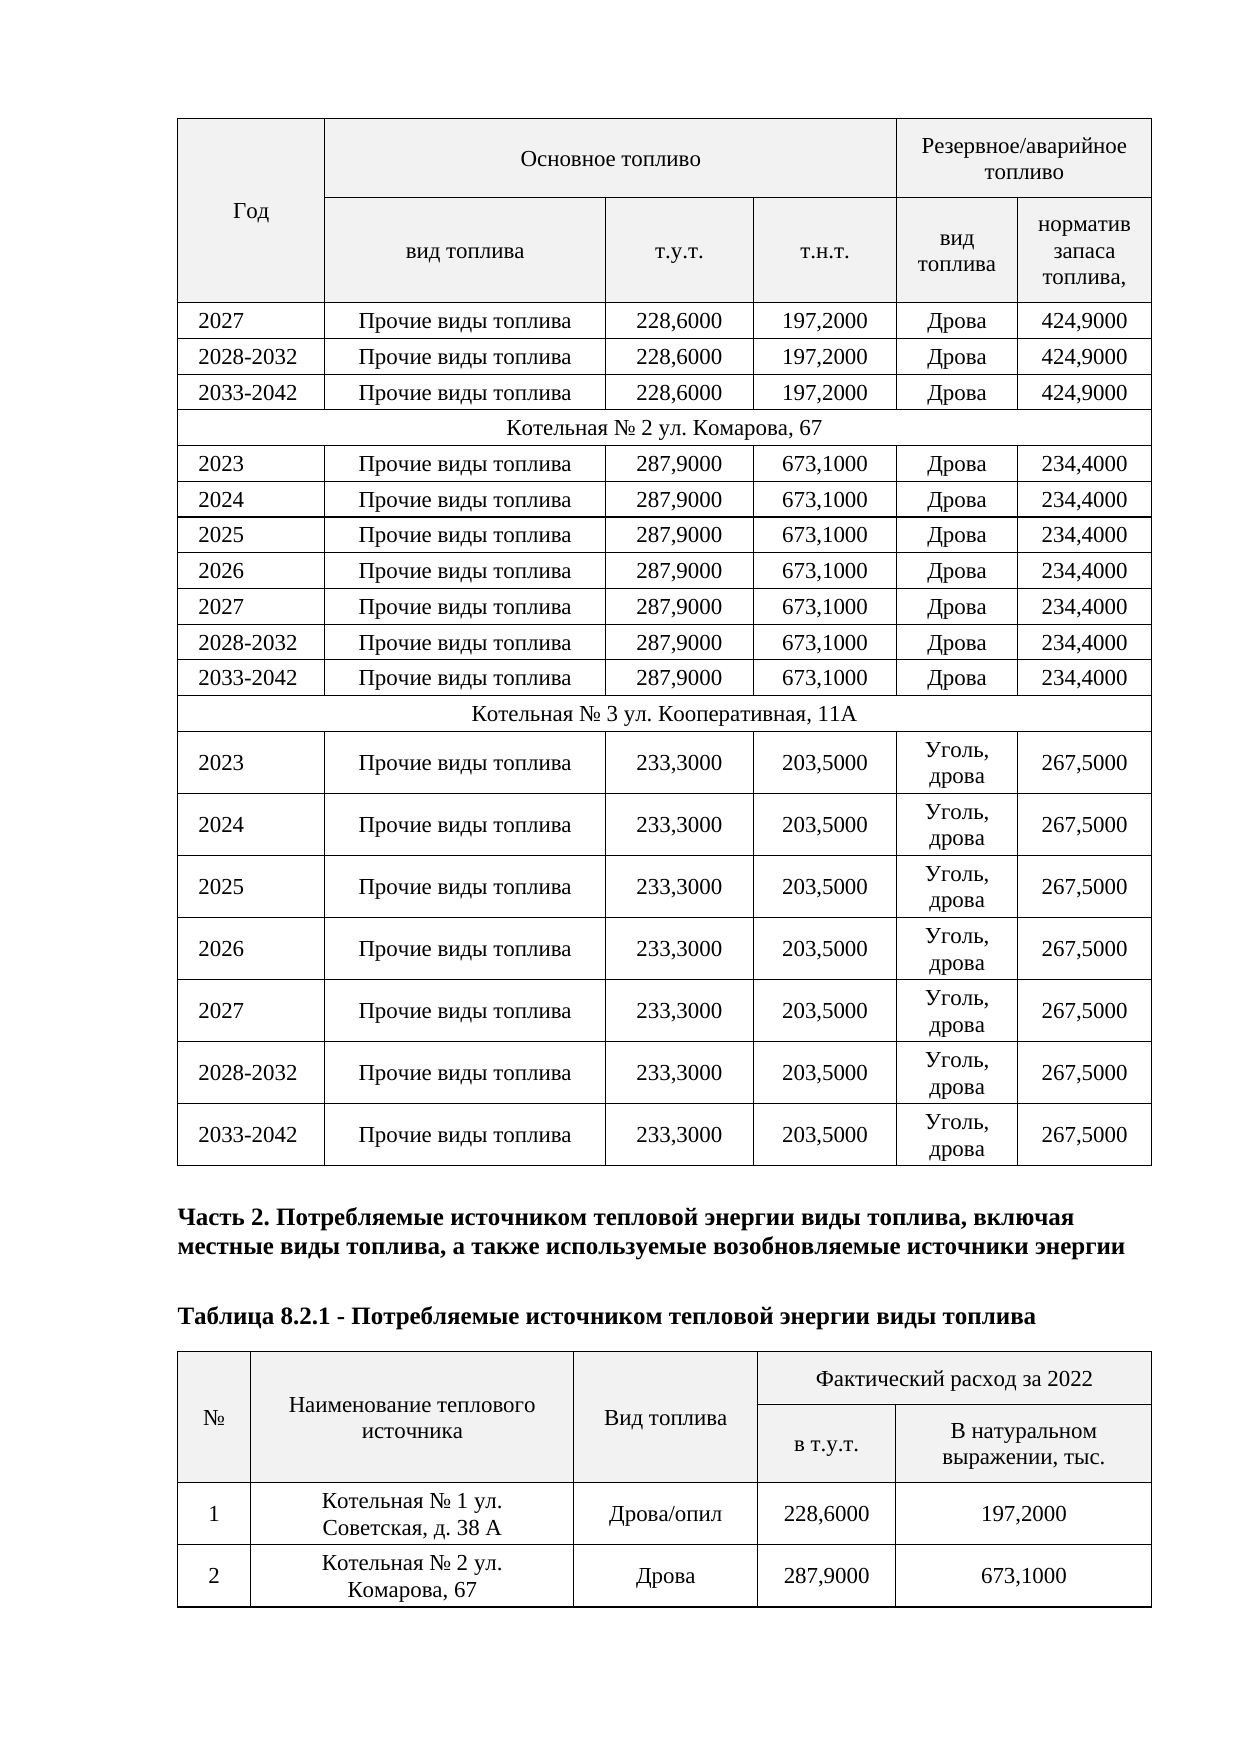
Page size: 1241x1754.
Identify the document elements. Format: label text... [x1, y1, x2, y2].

table_cell 2023 [178, 732, 324, 793]
table_cell Прочие виды топлива [325, 553, 605, 588]
table_cell 287,9000 [606, 589, 753, 623]
table_cell 2028-2032 [178, 625, 324, 659]
table_cell 233,3000 [606, 1042, 753, 1103]
table_cell Прочие виды топлива [325, 856, 605, 917]
table_cell Дрова/опил [574, 1483, 757, 1544]
table_cell Уголь, дрова [897, 856, 1017, 917]
table_cell 2024 [178, 482, 324, 516]
table_cell 203,5000 [754, 980, 896, 1041]
text Таблица 8.2.1 - Потребляемые источником тепловой энергии виды топлива [177, 1301, 1152, 1330]
table_cell 424,9000 [1018, 375, 1151, 409]
table_cell Уголь, дрова [897, 1104, 1017, 1165]
table_cell 2028-2032 [178, 339, 324, 373]
table_cell Котельная № 1 ул. Советская, д. 38 А [251, 1483, 573, 1544]
table_cell 228,6000 [606, 339, 753, 373]
table_cell 287,9000 [606, 553, 753, 588]
table_cell Дрова [897, 660, 1017, 695]
table_cell 234,4000 [1018, 625, 1151, 659]
table_cell Дрова [897, 339, 1017, 373]
table_cell в т.у.т. [758, 1405, 895, 1482]
table_cell 234,4000 [1018, 589, 1151, 623]
table_cell Прочие виды топлива [325, 794, 605, 855]
table_cell т.н.т. [754, 198, 896, 302]
table_cell 267,5000 [1018, 1042, 1151, 1103]
table_cell Прочие виды топлива [325, 339, 605, 373]
table_cell Дрова [897, 518, 1017, 552]
table_cell 267,5000 [1018, 980, 1151, 1041]
table_cell 267,5000 [1018, 732, 1151, 793]
table_cell Прочие виды топлива [325, 732, 605, 793]
table_cell 2027 [178, 303, 324, 338]
table_cell Прочие виды топлива [325, 303, 605, 338]
table_cell 673,1000 [754, 660, 896, 695]
table_cell Дрова [897, 625, 1017, 659]
table_cell 203,5000 [754, 732, 896, 793]
table_header Фактический расход за 2022 [758, 1352, 1151, 1403]
table_cell 197,2000 [754, 303, 896, 338]
table_cell 2033-2042 [178, 375, 324, 409]
table_cell Дрова [897, 446, 1017, 481]
table_cell Дрова [574, 1545, 757, 1606]
table_cell Дрова [897, 589, 1017, 623]
table_header Резервное/аварийное топливо [897, 119, 1151, 197]
table_cell 2023 [178, 446, 324, 481]
table_cell Уголь, дрова [897, 794, 1017, 855]
table_cell 228,6000 [606, 375, 753, 409]
table_cell 233,3000 [606, 918, 753, 979]
table_cell 197,2000 [754, 375, 896, 409]
table_cell 287,9000 [606, 482, 753, 516]
table_cell т.у.т. [606, 198, 753, 302]
table_cell Прочие виды топлива [325, 375, 605, 409]
table_cell 2033-2042 [178, 660, 324, 695]
table_cell 233,3000 [606, 732, 753, 793]
table_cell 234,4000 [1018, 518, 1151, 552]
table_cell 234,4000 [1018, 482, 1151, 516]
table_cell Прочие виды топлива [325, 625, 605, 659]
table_cell 203,5000 [754, 856, 896, 917]
table_cell 203,5000 [754, 1104, 896, 1165]
table_cell 673,1000 [754, 482, 896, 516]
table_cell Уголь, дрова [897, 918, 1017, 979]
table_cell Уголь, дрова [897, 732, 1017, 793]
table_cell 287,9000 [758, 1545, 895, 1606]
table_cell 2025 [178, 856, 324, 917]
table_cell 2027 [178, 589, 324, 623]
table_cell Котельная № 2 ул. Комарова, 67 [178, 410, 1151, 445]
table_cell норматив запаса топлива, [1018, 198, 1151, 302]
table_header Вид топлива [574, 1352, 757, 1482]
table_cell вид топлива [325, 198, 605, 302]
table_cell 267,5000 [1018, 856, 1151, 917]
table_cell Уголь, дрова [897, 1042, 1017, 1103]
table_cell 203,5000 [754, 918, 896, 979]
table_cell Прочие виды топлива [325, 482, 605, 516]
table_cell Котельная № 3 ул. Кооперативная, 11А [178, 696, 1151, 731]
table_cell 203,5000 [754, 1042, 896, 1103]
table_cell 267,5000 [1018, 918, 1151, 979]
table_cell 287,9000 [606, 446, 753, 481]
table_cell 1 [178, 1483, 250, 1544]
table_cell 267,5000 [1018, 794, 1151, 855]
table_cell 287,9000 [606, 660, 753, 695]
table_cell Прочие виды топлива [325, 1042, 605, 1103]
table_cell 287,9000 [606, 518, 753, 552]
table_cell Прочие виды топлива [325, 1104, 605, 1165]
table_cell Дрова [897, 482, 1017, 516]
table_cell 2027 [178, 980, 324, 1041]
table_cell 233,3000 [606, 980, 753, 1041]
table_cell Прочие виды топлива [325, 589, 605, 623]
table_cell 234,4000 [1018, 553, 1151, 588]
table_cell 673,1000 [896, 1545, 1151, 1606]
table_cell 673,1000 [754, 446, 896, 481]
table_cell В натуральном выражении, тыс. [896, 1405, 1151, 1482]
table_cell 197,2000 [896, 1483, 1151, 1544]
table_cell 233,3000 [606, 1104, 753, 1165]
table_cell 424,9000 [1018, 339, 1151, 373]
table_cell Прочие виды топлива [325, 446, 605, 481]
table_cell Дрова [897, 375, 1017, 409]
table_cell 197,2000 [754, 339, 896, 373]
table_cell 2033-2042 [178, 1104, 324, 1165]
table_cell 2025 [178, 518, 324, 552]
table_cell Дрова [897, 553, 1017, 588]
table_cell Прочие виды топлива [325, 660, 605, 695]
table_header № [178, 1352, 250, 1482]
table_cell Прочие виды топлива [325, 518, 605, 552]
table_cell 2 [178, 1545, 250, 1606]
table_cell Котельная № 2 ул. Комарова, 67 [251, 1545, 573, 1606]
table_cell Уголь, дрова [897, 980, 1017, 1041]
table_cell 2026 [178, 918, 324, 979]
table_cell 234,4000 [1018, 660, 1151, 695]
table_cell 2026 [178, 553, 324, 588]
table_cell 673,1000 [754, 518, 896, 552]
table_cell 203,5000 [754, 794, 896, 855]
table_cell 2028-2032 [178, 1042, 324, 1103]
table_cell Прочие виды топлива [325, 980, 605, 1041]
table_cell 2024 [178, 794, 324, 855]
table_header Наименование теплового источника [251, 1352, 573, 1482]
table_cell 673,1000 [754, 625, 896, 659]
table_cell 233,3000 [606, 856, 753, 917]
table_cell 233,3000 [606, 794, 753, 855]
table_cell вид топлива [897, 198, 1017, 302]
table_cell 287,9000 [606, 625, 753, 659]
table_cell 228,6000 [606, 303, 753, 338]
table_header Год [178, 119, 324, 302]
table_cell Прочие виды топлива [325, 918, 605, 979]
table_cell 424,9000 [1018, 303, 1151, 338]
table_header Основное топливо [325, 119, 896, 197]
subtitle Часть 2. Потребляемые источником тепловой энергии виды топлива, включая местные виды топлива, а также используемые возобновляемые источники энергии [177, 1202, 1152, 1260]
table_cell 228,6000 [758, 1483, 895, 1544]
table_cell 234,4000 [1018, 446, 1151, 481]
table_cell 267,5000 [1018, 1104, 1151, 1165]
table_cell 673,1000 [754, 589, 896, 623]
table_cell 673,1000 [754, 553, 896, 588]
table_cell Дрова [897, 303, 1017, 338]
